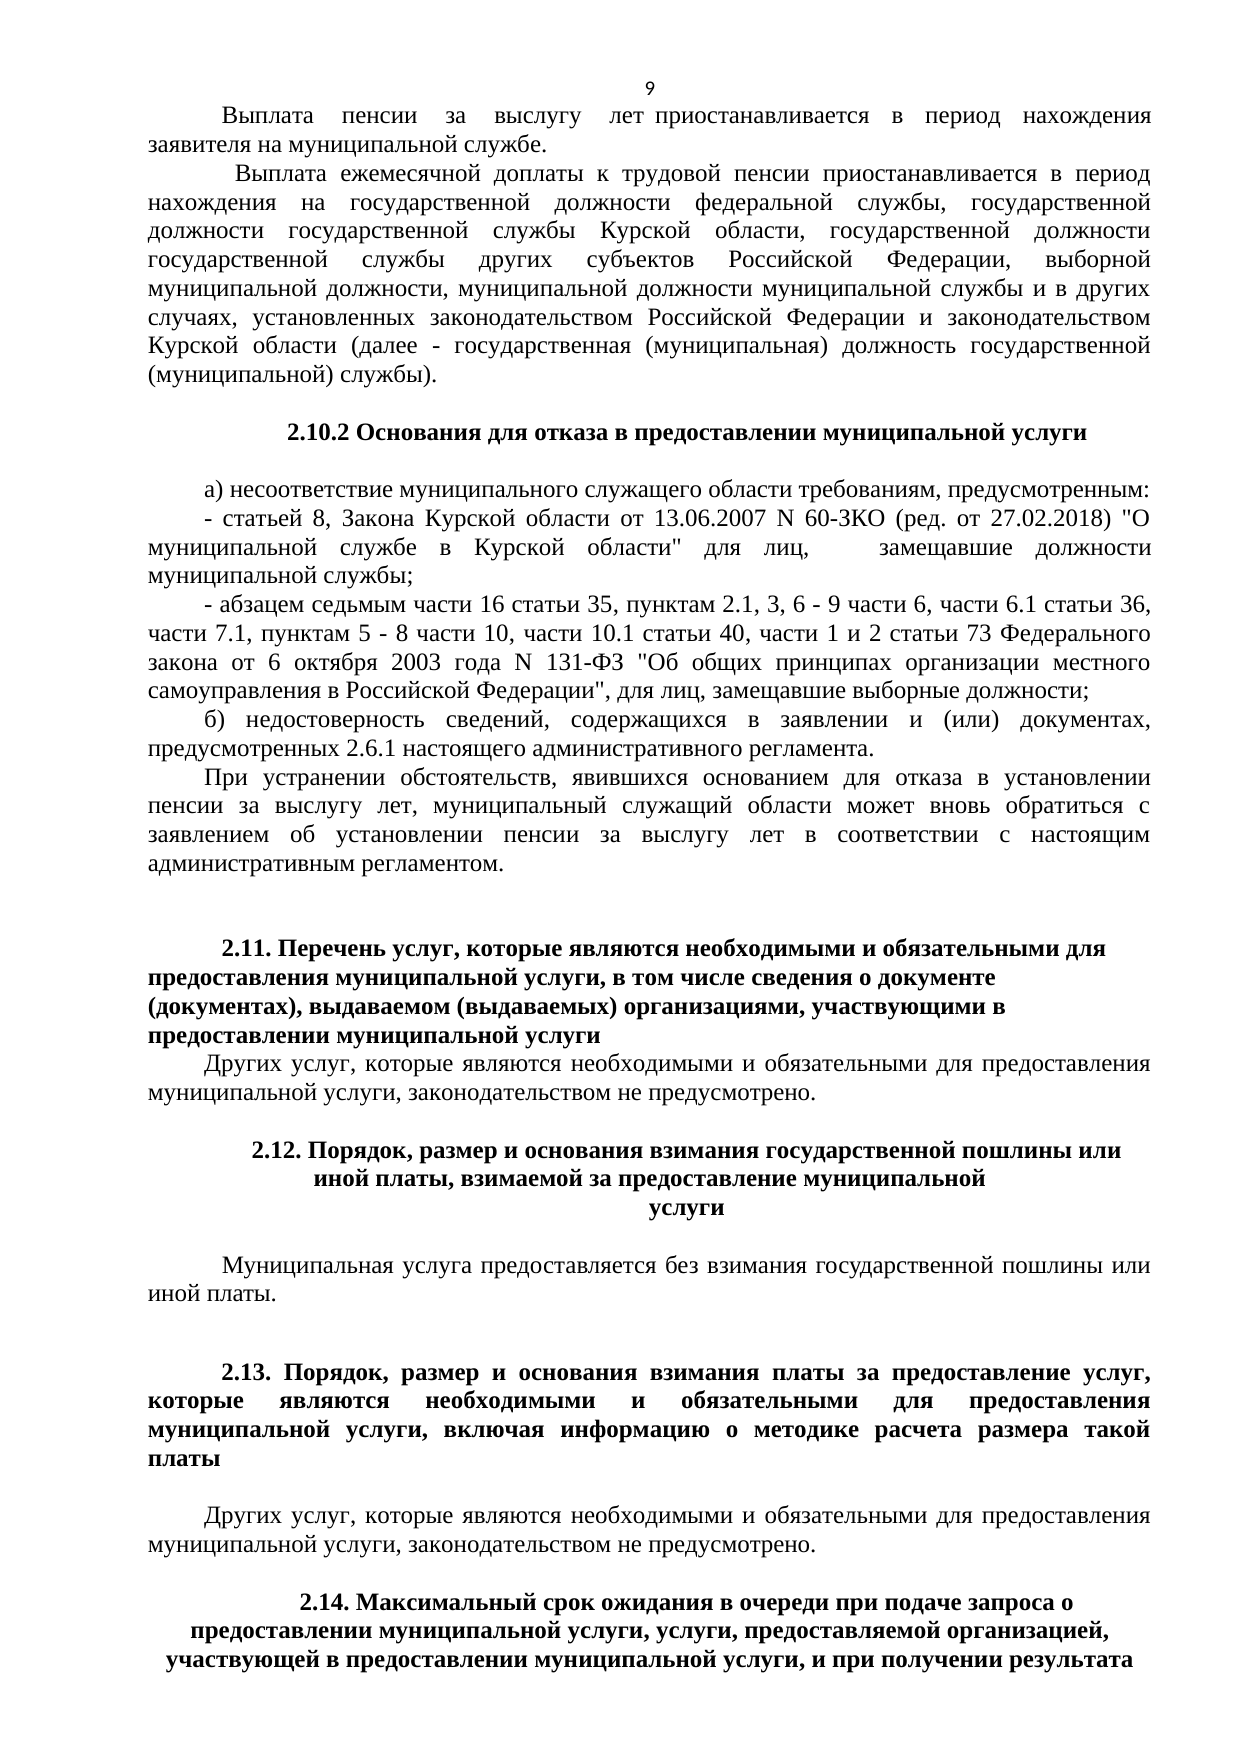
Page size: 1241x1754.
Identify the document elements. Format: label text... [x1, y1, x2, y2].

text Выплата пенсии за выслугу лет приостанавливается в период нахождения заявителя на муниципальной службе. [148, 100, 1152, 158]
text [148, 1587, 1152, 1673]
text Других услуг, которые являются необходимыми и обязательными для предоставления муниципальной услуги, законодательством не предусмотрено. [148, 1501, 1152, 1558]
text - статьей 8, Закона Курской области от 13.06.2007 N 60-ЗКО (ред. от 27.02.2018) "О муниципальной службе в Курской области" для лиц, замещавшие должности муниципальной службы; [148, 503, 1152, 589]
text услуги [148, 1192, 1152, 1221]
text 2.11. Перечень услуг, которые являются необходимыми и обязательными для предоставления муниципальной услуги, в том числе сведения о документе (документах), выдаваемом (выдаваемых) организациями, участвующими в предоставлении муниципальной услуги [148, 933, 1152, 1048]
text 2.10.2 Основания для отказа в предоставлении муниципальной услуги [148, 417, 1152, 445]
text 2.12. Порядок, размер и основания взимания государственной пошлины или иной платы, взимаемой за предоставление муниципальной [148, 1135, 1152, 1192]
text Выплата ежемесячной доплаты к трудовой пенсии приостанавливается в период нахождения на государственной должности федеральной службы, государственной должности государственной службы Курской области, государственной должности государственной службы других субъектов Российской Федерации, выборной муниципальной должности, муниципальной должности муниципальной службы и в других случаях, установленных законодательством Российской Федерации и законодательством Курской области (далее - государственная (муниципальная) должность государственной (муниципальной) службы). [148, 158, 1152, 388]
text а) несоответствие муниципального служащего области требованиям, предусмотренным: [148, 474, 1152, 503]
text 2.13. Порядок, размер и основания взимания платы за предоставление услуг, которые являются необходимыми и обязательными для предоставления муниципальной услуги, включая информацию о методике расчета размера такой платы [148, 1357, 1152, 1472]
text Муниципальная услуга предоставляется без взимания государственной пошлины или иной платы. [148, 1250, 1152, 1307]
text - абзацем седьмым части 16 статьи 35, пунктам 2.1, 3, 6 - 9 части 6, части 6.1 статьи 36, части 7.1, пунктам 5 - 8 части 10, части 10.1 статьи 40, части 1 и 2 статьи 73 Федерального закона от 6 октября 2003 года N 131-ФЗ "Об общих принципах организации местного самоуправления в Российской Федерации", для лиц, замещавшие выборные должности; [148, 589, 1152, 704]
text б) недостоверность сведений, содержащихся в заявлении и (или) документах, предусмотренных 2.6.1 настоящего административного регламента. [148, 704, 1152, 762]
text Других услуг, которые являются необходимыми и обязательными для предоставления муниципальной услуги, законодательством не предусмотрено. [148, 1048, 1152, 1106]
text При устранении обстоятельств, явившихся основанием для отказа в установлении пенсии за выслугу лет, муниципальный служащий области может вновь обратиться с заявлением об установлении пенсии за выслугу лет в соответствии с настоящим административным регламентом. [148, 762, 1152, 877]
